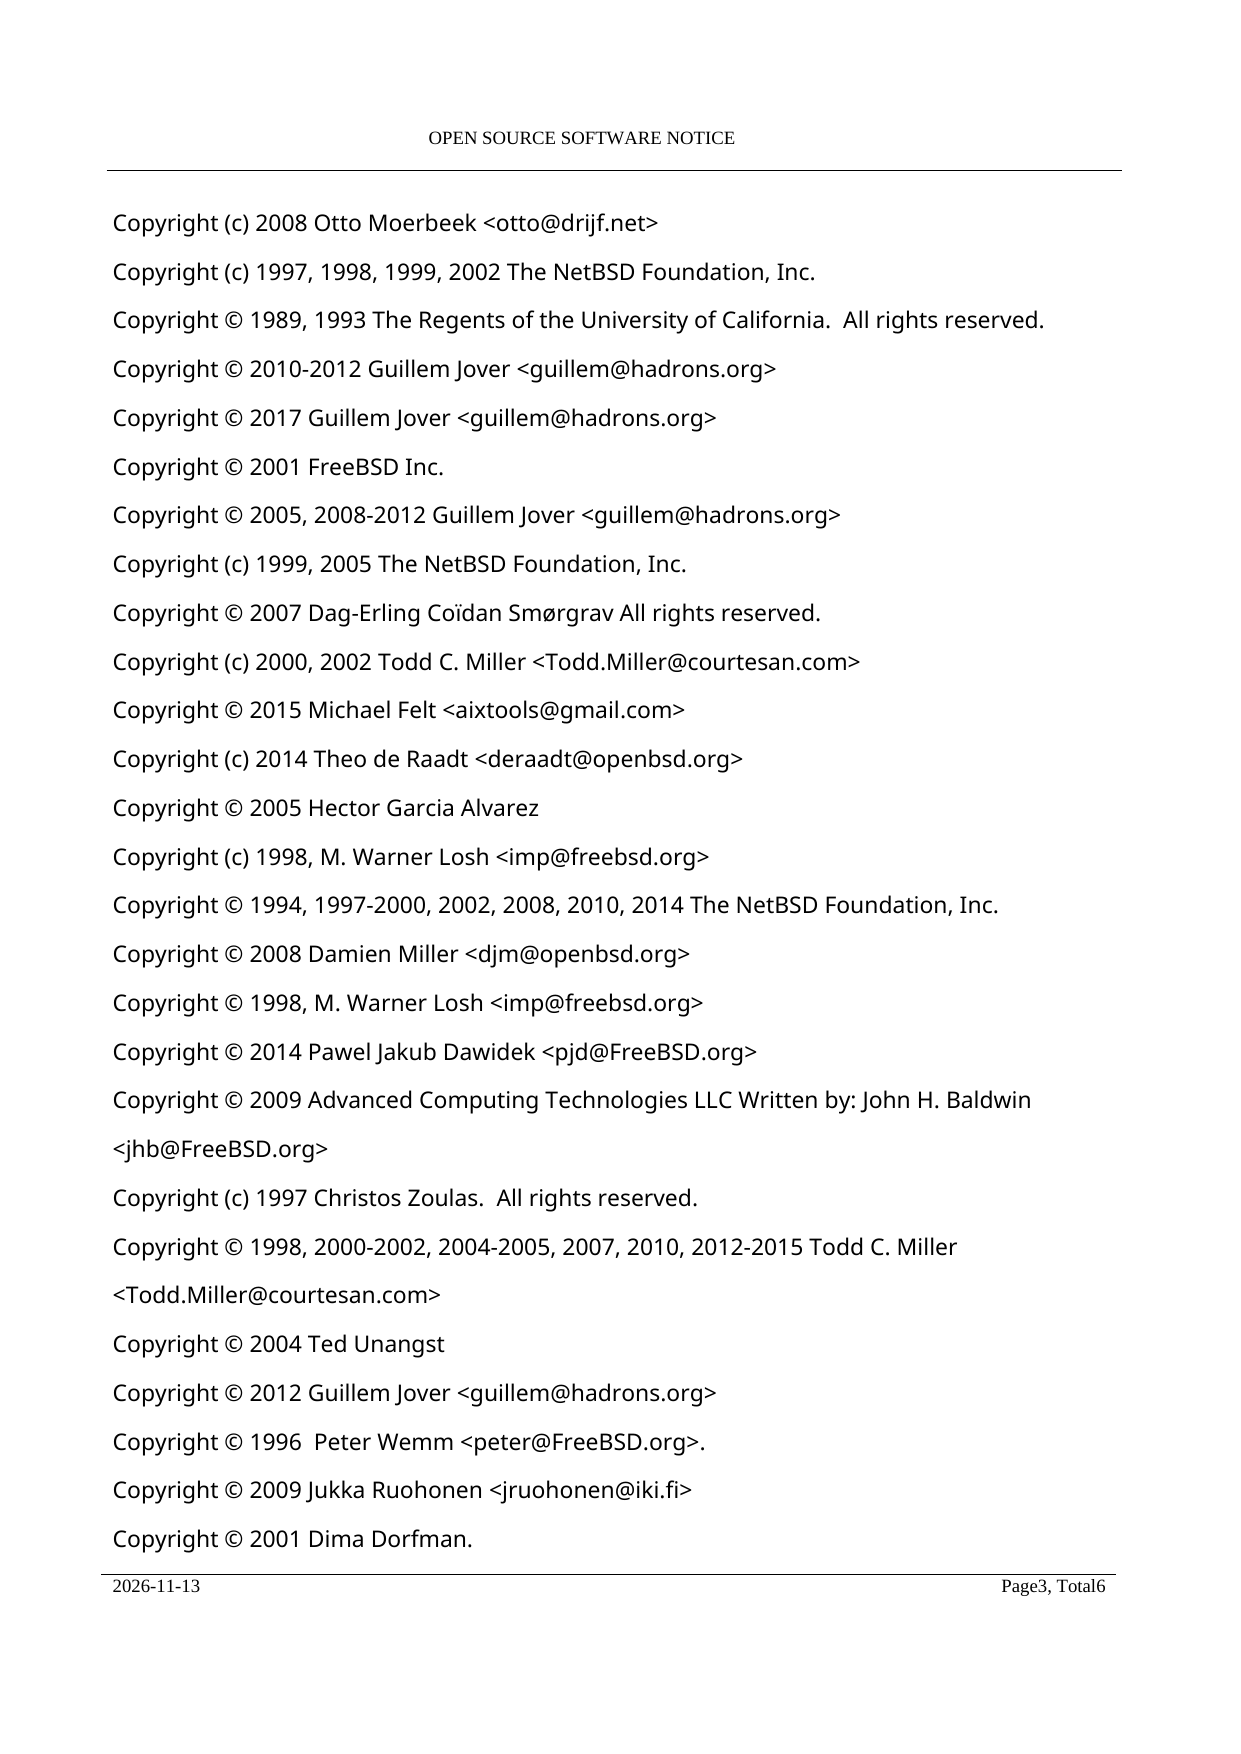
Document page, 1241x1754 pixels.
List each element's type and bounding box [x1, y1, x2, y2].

text [112, 206, 1128, 1555]
